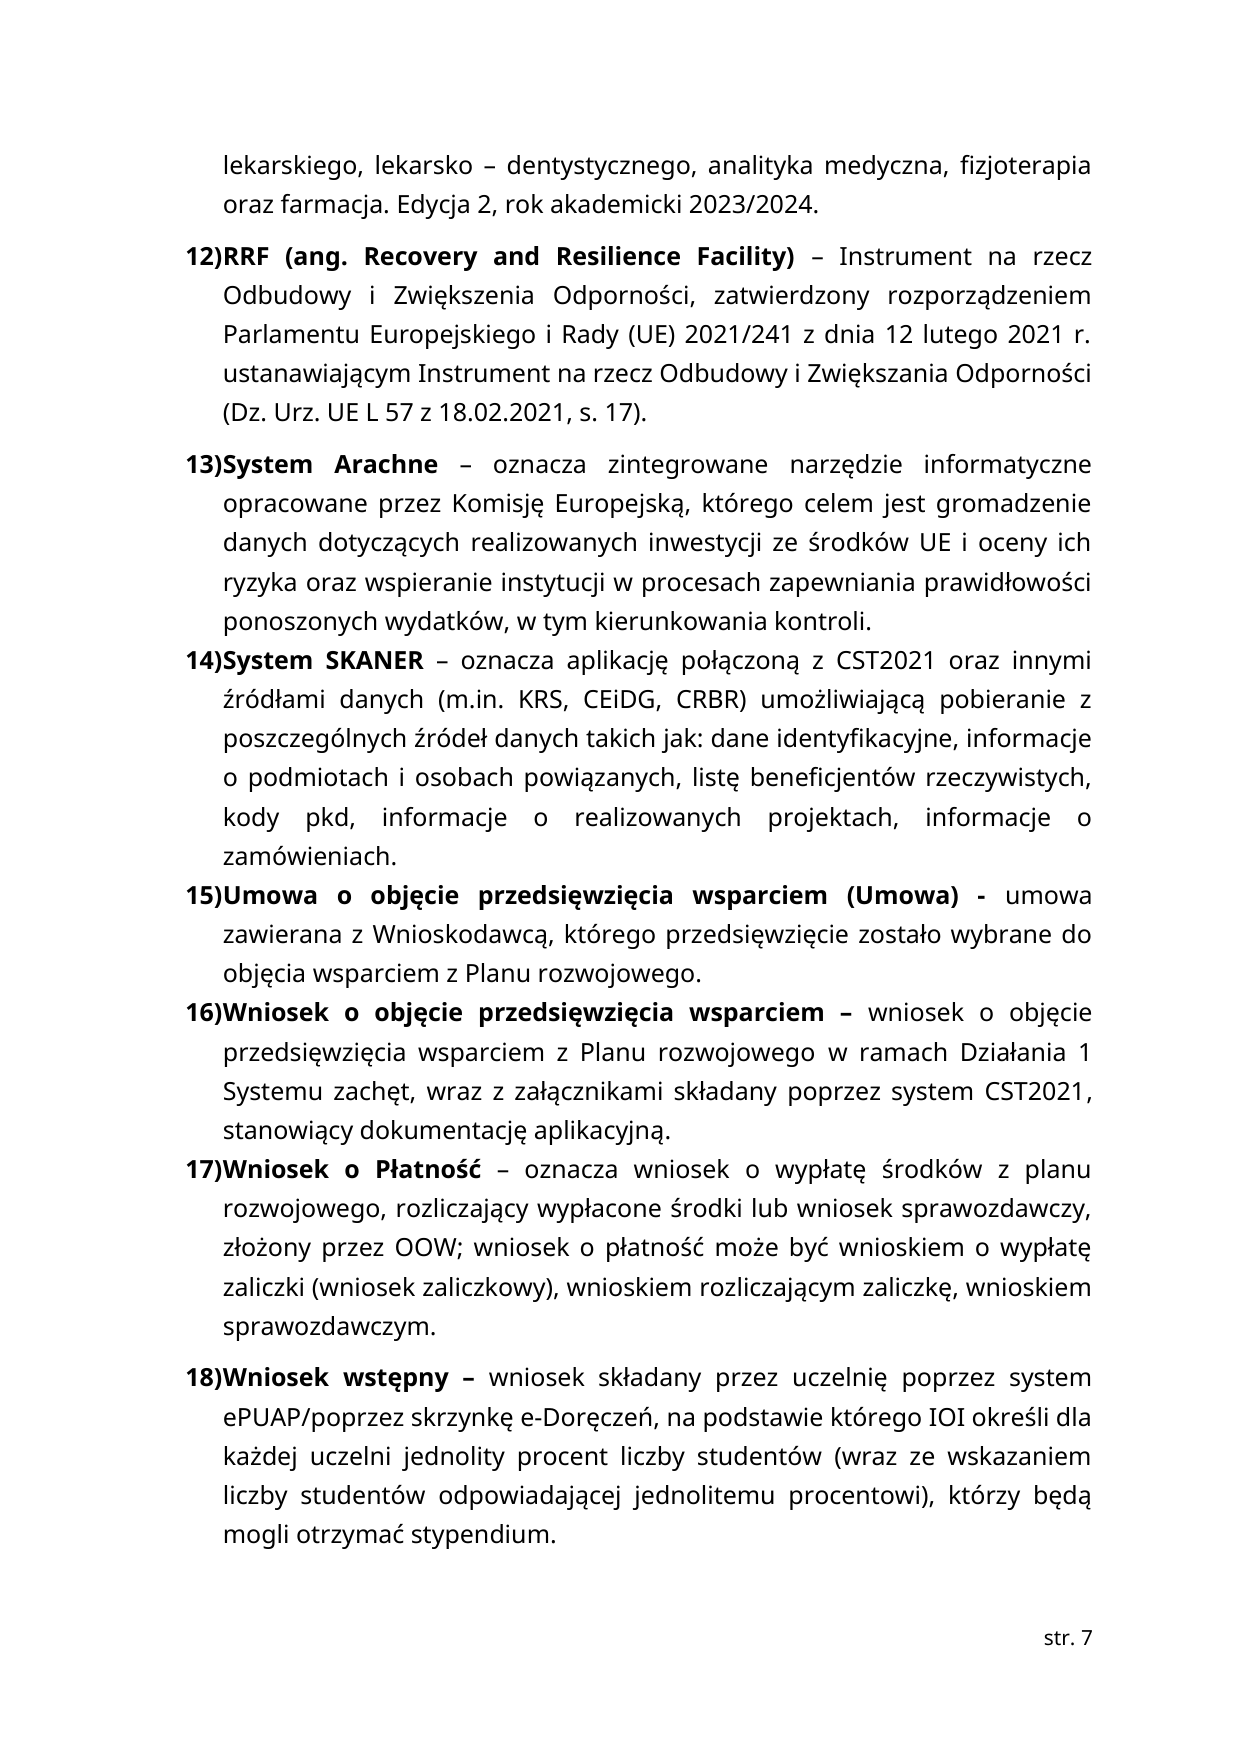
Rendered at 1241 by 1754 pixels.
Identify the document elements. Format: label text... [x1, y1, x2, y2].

list Wniosek wstępny – wniosek składany przez uczelnię poprzez system ePUAP/poprzez skrzynkę e-Doręczeń, na podstawie którego IOI określi dla każdej uczelni jednolity procent liczby studentów (wraz ze wskazaniem liczby studentów odpowiadającej jednolitemu procentowi), którzy będą mogli otrzymać stypendium. [185, 1360, 1093, 1551]
list Wniosek o objęcie przedsięwzięcia wsparciem – wniosek o objęcie przedsięwzięcia wsparciem z Planu rozwojowego w ramach Działania 1 Systemu zachęt, wraz z załącznikami składany poprzez system CST2021, stanowiący dokumentację aplikacyjną. [185, 995, 1093, 1147]
list System SKANER – oznacza aplikację połączoną z CST2021 oraz innymi źródłami danych (m.in. KRS, CEiDG, CRBR) umożliwiającą pobieranie z poszczególnych źródeł danych takich jak: dane identyfikacyjne, informacje o podmiotach i osobach powiązanych, listę beneficjentów rzeczywistych, kody pkd, informacje o realizowanych projektach, informacje o zamówieniach. [185, 643, 1093, 872]
list Wniosek o Płatność – oznacza wniosek o wypłatę środków z planu rozwojowego, rozliczający wypłacone środki lub wniosek sprawozdawczy, złożony przez OOW; wniosek o płatność może być wnioskiem o wypłatę zaliczki (wniosek zaliczkowy), wnioskiem rozliczającym zaliczkę, wnioskiem sprawozdawczym. [185, 1152, 1093, 1342]
list RRF (ang. Recovery and Resilience Facility) – Instrument na rzecz Odbudowy i Zwiększenia Odporności, zatwierdzony rozporządzeniem Parlamentu Europejskiego i Rady (UE) 2021/241 z dnia 12 lutego 2021 r. ustanawiającym Instrument na rzecz Odbudowy i Zwiększania Odporności (Dz. Urz. UE L 57 z 18.02.2021, s. 17). [185, 238, 1093, 429]
list System Arachne – oznacza zintegrowane narzędzie informatyczne opracowane przez Komisję Europejską, którego celem jest gromadzenie danych dotyczących realizowanych inwestycji ze środków UE i oceny ich ryzyka oraz wspieranie instytucji w procesach zapewniania prawidłowości ponoszonych wydatków, w tym kierunkowania kontroli. [185, 447, 1093, 637]
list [185, 148, 1093, 221]
list Umowa o objęcie przedsięwzięcia wsparciem (Umowa) - umowa zawierana z Wnioskodawcą, którego przedsięwzięcie zostało wybrane do objęcia wsparciem z Planu rozwojowego. [185, 878, 1093, 990]
